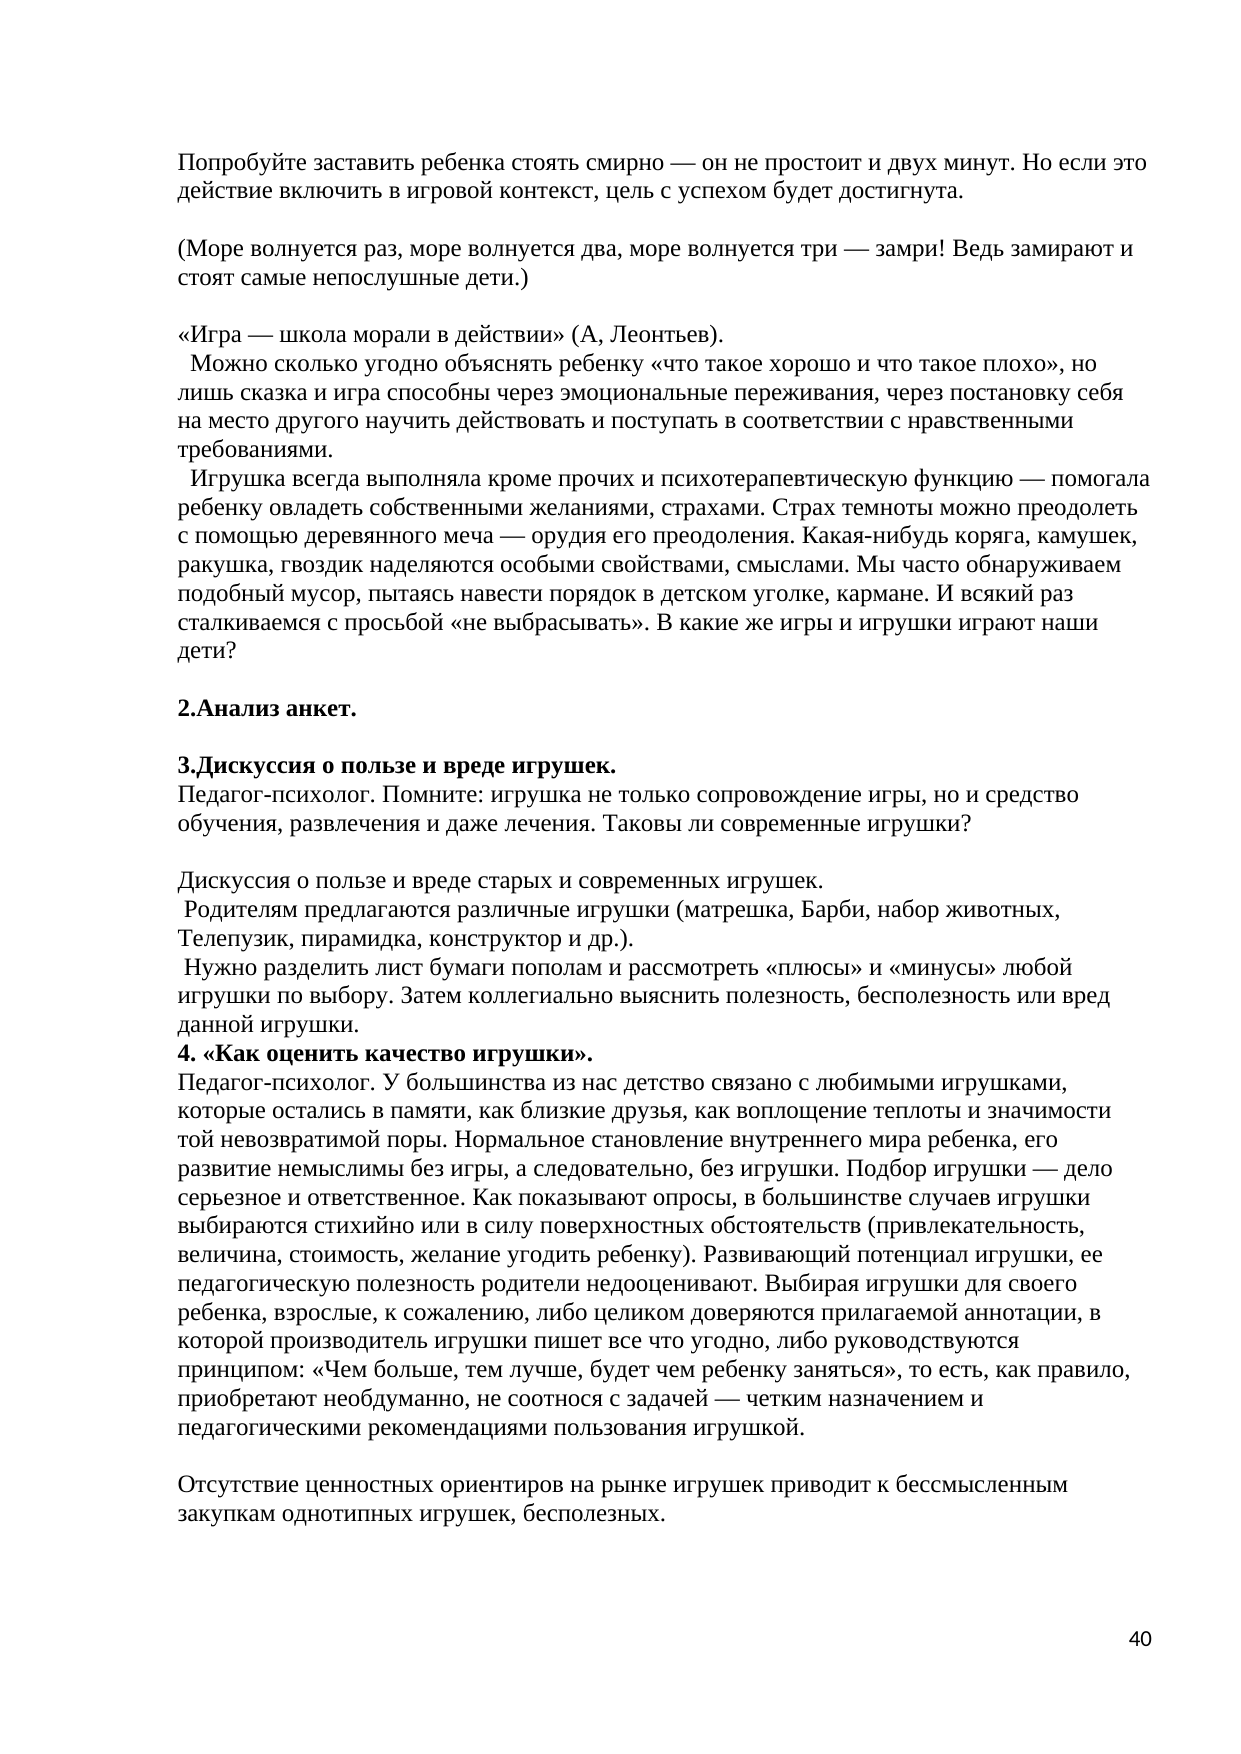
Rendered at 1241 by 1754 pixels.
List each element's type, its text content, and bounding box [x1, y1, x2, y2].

text Педагог-психолог. Помните: игрушка не только сопровождение игры, но и средство обучения, развлечения и даже лечения. Таковы ли современные игрушки? [177, 779, 1152, 837]
text Игрушка всегда выполняла кроме прочих и психотерапевтическую функцию — помогала ребенку овладеть собственными желаниями, страхами. Страх темноты можно преодолеть с помощью деревянного меча — орудия его преодоления. Какая-нибудь коряга, камушек, ракушка, гвоздик наделяются особыми свойствами, смыслами. Мы часто обнаруживаем подобный мусор, пытаясь навести порядок в детском уголке, кармане. И всякий раз сталкиваемся с просьбой «не выбрасывать». В какие же игры и игрушки играют наши дети? [177, 463, 1152, 664]
text 3.Дискуссия о пользе и вреде игрушек. [177, 751, 1152, 779]
text 2.Анализ анкет. [177, 693, 1152, 722]
text Попробуйте заставить ребенка стоять смирно — он не простоит и двух минут. Но если это действие включить в игровой контекст, цель с успехом будет достигнута. [177, 147, 1152, 204]
text Можно сколько угодно объяснять ребенку «что такое хорошо и что такое плохо», но лишь сказка и игра способны через эмоциональные переживания, через постановку себя на место другого научить действовать и поступать в соответствии с нравственными требованиями. [177, 348, 1152, 463]
text Нужно разделить лист бумаги пополам и рассмотреть «плюсы» и «минусы» любой игрушки по выбору. Затем коллегиально выяснить полезность, бесполезность или вред данной игрушки. [177, 952, 1152, 1038]
text 4. «Как оценить качество игрушки». [177, 1038, 1152, 1067]
text Дискуссия о пользе и вреде старых и современных игрушек. [177, 866, 1152, 894]
text Педагог-психолог. У большинства из нас детство связано с любимыми игрушками, которые остались в памяти, как близкие друзья, как воплощение теплоты и значимости той невозвратимой поры. Нормальное становление внутреннего мира ребенка, его развитие немыслимы без игры, а следовательно, без игрушки. Подбор игрушки — дело серьезное и ответственное. Как показывают опросы, в большинстве случаев игрушки выбираются стихийно или в силу поверхностных обстоятельств (привлекательность, величина, стоимость, желание угодить ребенку). Развивающий потенциал игрушки, ее педагогическую полезность родители недооценивают. Выбирая игрушки для своего ребенка, взрослые, к сожалению, либо целиком доверяются прилагаемой аннотации, в которой производитель игрушки пишет все что угодно, либо руководствуются принципом: «Чем больше, тем лучше, будет чем ребенку заняться», то есть, как правило, приобретают необдуманно, не соотнося с задачей — четким назначением и педагогическими рекомендациями пользования игрушкой. [177, 1067, 1152, 1441]
text Родителям предлагаются различные игрушки (матрешка, Барби, набор животных, Телепузик, пирамидка, конструктор и др.). [177, 894, 1152, 952]
text (Море волнуется раз, море волнуется два, море волнуется три — замри! Ведь замирают и стоят самые непослушные дети.) [177, 233, 1152, 291]
text «Игра — школа морали в действии» (А, Леонтьев). [177, 319, 1152, 348]
text Отсутствие ценностных ориентиров на рынке игрушек приводит к бессмысленным закупкам однотипных игрушек, бесполезных. [177, 1469, 1152, 1527]
